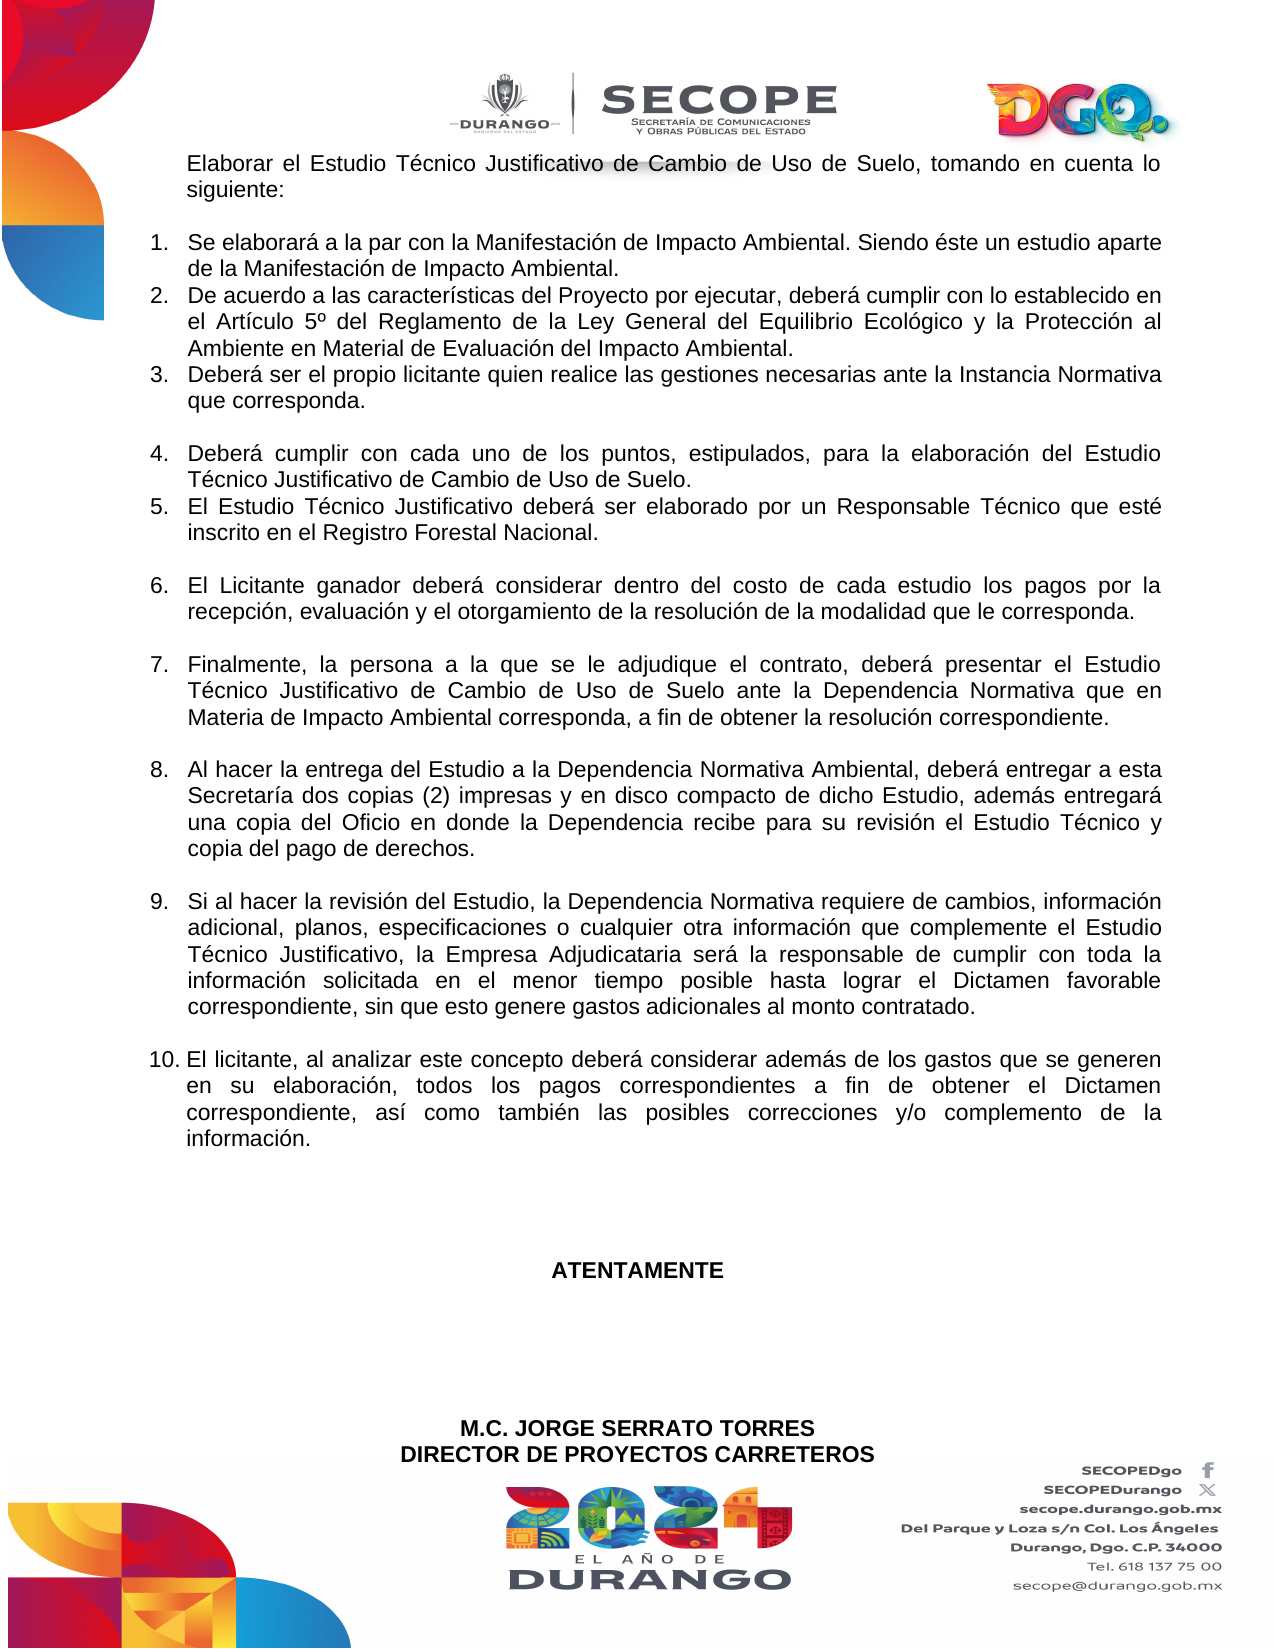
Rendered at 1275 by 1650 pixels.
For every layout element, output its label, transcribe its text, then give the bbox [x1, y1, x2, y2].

picture [8, 1455, 1275, 1648]
list Si al hacer la revisión del Estudio, la Dependencia Normativa requiere de cambios, información adicional, planos, especificaciones o cualquier otra información que complemente el Estudio Técnico Justificativo, la Empresa Adjudicataria será la responsable de cumplir con toda la información solicitada en el menor tiempo posible hasta lograr el Dictamen favorable correspondiente, sin que esto genere gastos adicionales al monto contratado. [150, 888, 1162, 1020]
text DIRECTOR DE PROYECTOS CARRETEROS [112, 1441, 1162, 1468]
list El Licitante ganador deberá considerar dentro del costo de cada estudio los pagos por la recepción, evaluación y el otorgamiento de la resolución de la modalidad que le corresponda. [150, 572, 1162, 624]
list Se elaborará a la par con la Manifestación de Impacto Ambiental. Siendo éste un estudio aparte de la Manifestación de Impacto Ambiental. [150, 229, 1162, 282]
text M.C. JORGE SERRATO TORRES [112, 1415, 1162, 1441]
list Finalmente, la persona a la que se le adjudique el contrato, deberá presentar el Estudio Técnico Justificativo de Cambio de Uso de Suelo ante la Dependencia Normativa que en Materia de Impacto Ambiental corresponda, a fin de obtener la resolución correspondiente. [150, 651, 1162, 730]
text Elaborar el Estudio Técnico Justificativo de Cambio de Uso de Suelo, tomando en cuenta lo siguiente: [112, 150, 1162, 203]
list El Estudio Técnico Justificativo deberá ser elaborado por un Responsable Técnico que esté inscrito en el Registro Forestal Nacional. [150, 493, 1162, 545]
picture [2, 0, 1275, 323]
list De acuerdo a las características del Proyecto por ejecutar, deberá cumplir con lo establecido en el Artículo 5º del Reglamento de la Ley General del Equilibrio Ecológico y la Protección al Ambiente en Material de Evaluación del Impacto Ambiental. [150, 282, 1162, 361]
list Deberá cumplir con cada uno de los puntos, estipulados, para la elaboración del Estudio Técnico Justificativo de Cambio de Uso de Suelo. [150, 440, 1162, 493]
list Deberá ser el propio licitante quien realice las gestiones necesarias ante la Instancia Normativa que corresponda. [150, 361, 1162, 413]
text ATENTAMENTE [112, 1257, 1162, 1283]
list Al hacer la entrega del Estudio a la Dependencia Normativa Ambiental, deberá entregar a esta Secretaría dos copias (2) impresas y en disco compacto de dicho Estudio, además entregará una copia del Oficio en donde la Dependencia recibe para su revisión el Estudio Técnico y copia del pago de derechos. [150, 756, 1162, 862]
list El licitante, al analizar este concepto deberá considerar además de los gastos que se generen en su elaboración, todos los pagos correspondientes a fin de obtener el Dictamen correspondiente, así como también las posibles correcciones y/o complemento de la información. [149, 1046, 1162, 1151]
